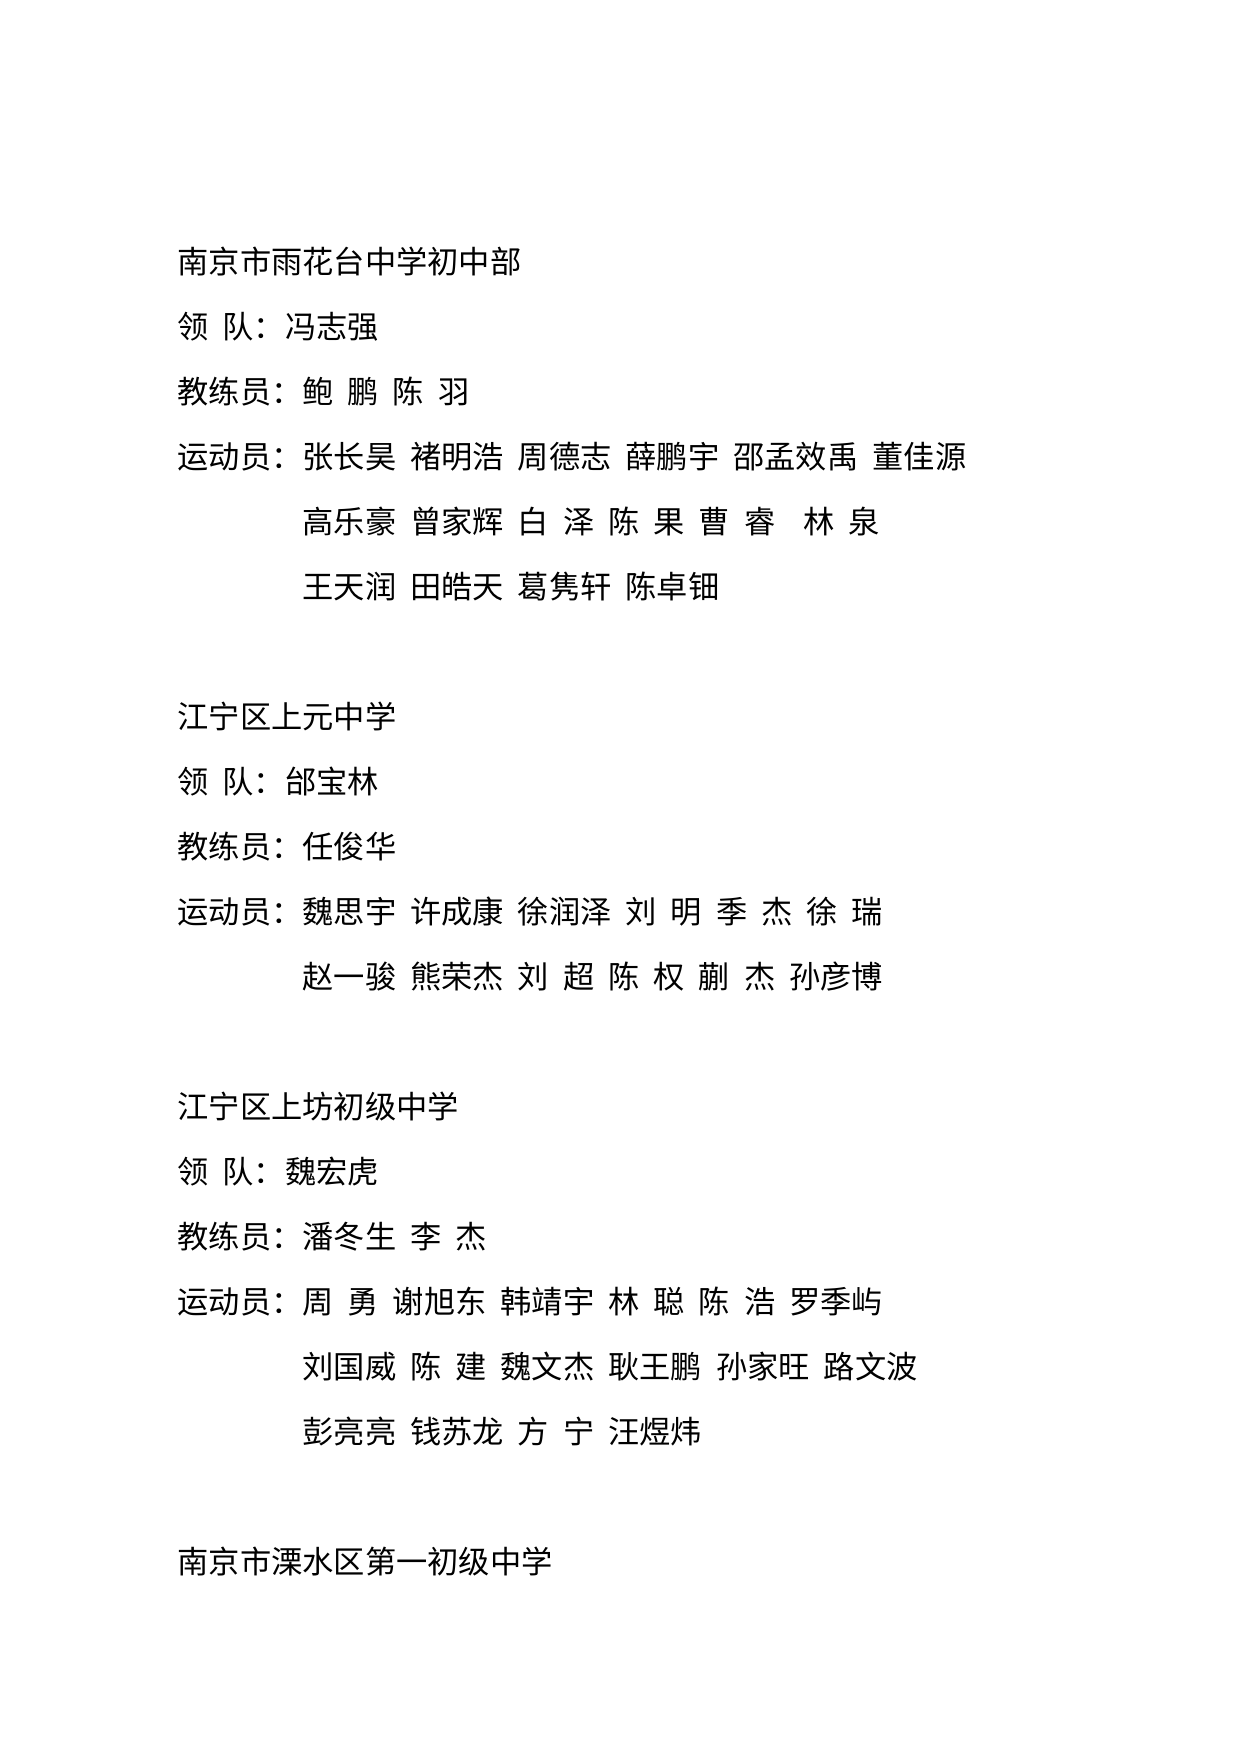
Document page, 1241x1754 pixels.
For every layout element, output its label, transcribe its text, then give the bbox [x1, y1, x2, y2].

text 运动员：周 勇 谢旭东 韩靖宇 林 聪 陈 浩 罗季屿 [177, 1267, 1063, 1332]
text 赵一骏 熊荣杰 刘 超 陈 权 蒯 杰 孙彦博 [177, 942, 1063, 1007]
text 领 队：冯志强 [177, 292, 1063, 357]
text 南京市溧水区第一初级中学 [177, 1527, 1063, 1592]
text 王天润 田皓天 葛隽轩 陈卓钿 [177, 552, 1063, 617]
text 运动员：张长昊 褚明浩 周德志 薛鹏宇 邵孟效禹 董佳源 [177, 422, 1063, 487]
text 教练员：鲍 鹏 陈 羽 [177, 357, 1063, 422]
text 高乐豪 曾家辉 白 泽 陈 果 曹 睿 林 泉 [177, 487, 1063, 552]
text 江宁区上元中学 [177, 682, 1063, 747]
text 彭亮亮 钱苏龙 方 宁 汪煜炜 [177, 1397, 1063, 1462]
text 领 队：魏宏虎 [177, 1137, 1063, 1202]
text 江宁区上坊初级中学 [177, 1072, 1063, 1137]
text 领 队：邰宝林 [177, 747, 1063, 812]
text 教练员：潘冬生 李 杰 [177, 1202, 1063, 1267]
text 运动员：魏思宇 许成康 徐润泽 刘 明 季 杰 徐 瑞 [177, 877, 1063, 942]
text 南京市雨花台中学初中部 [177, 227, 1063, 292]
text 教练员：任俊华 [177, 812, 1063, 877]
text 刘国威 陈 建 魏文杰 耿王鹏 孙家旺 路文波 [177, 1332, 1063, 1397]
